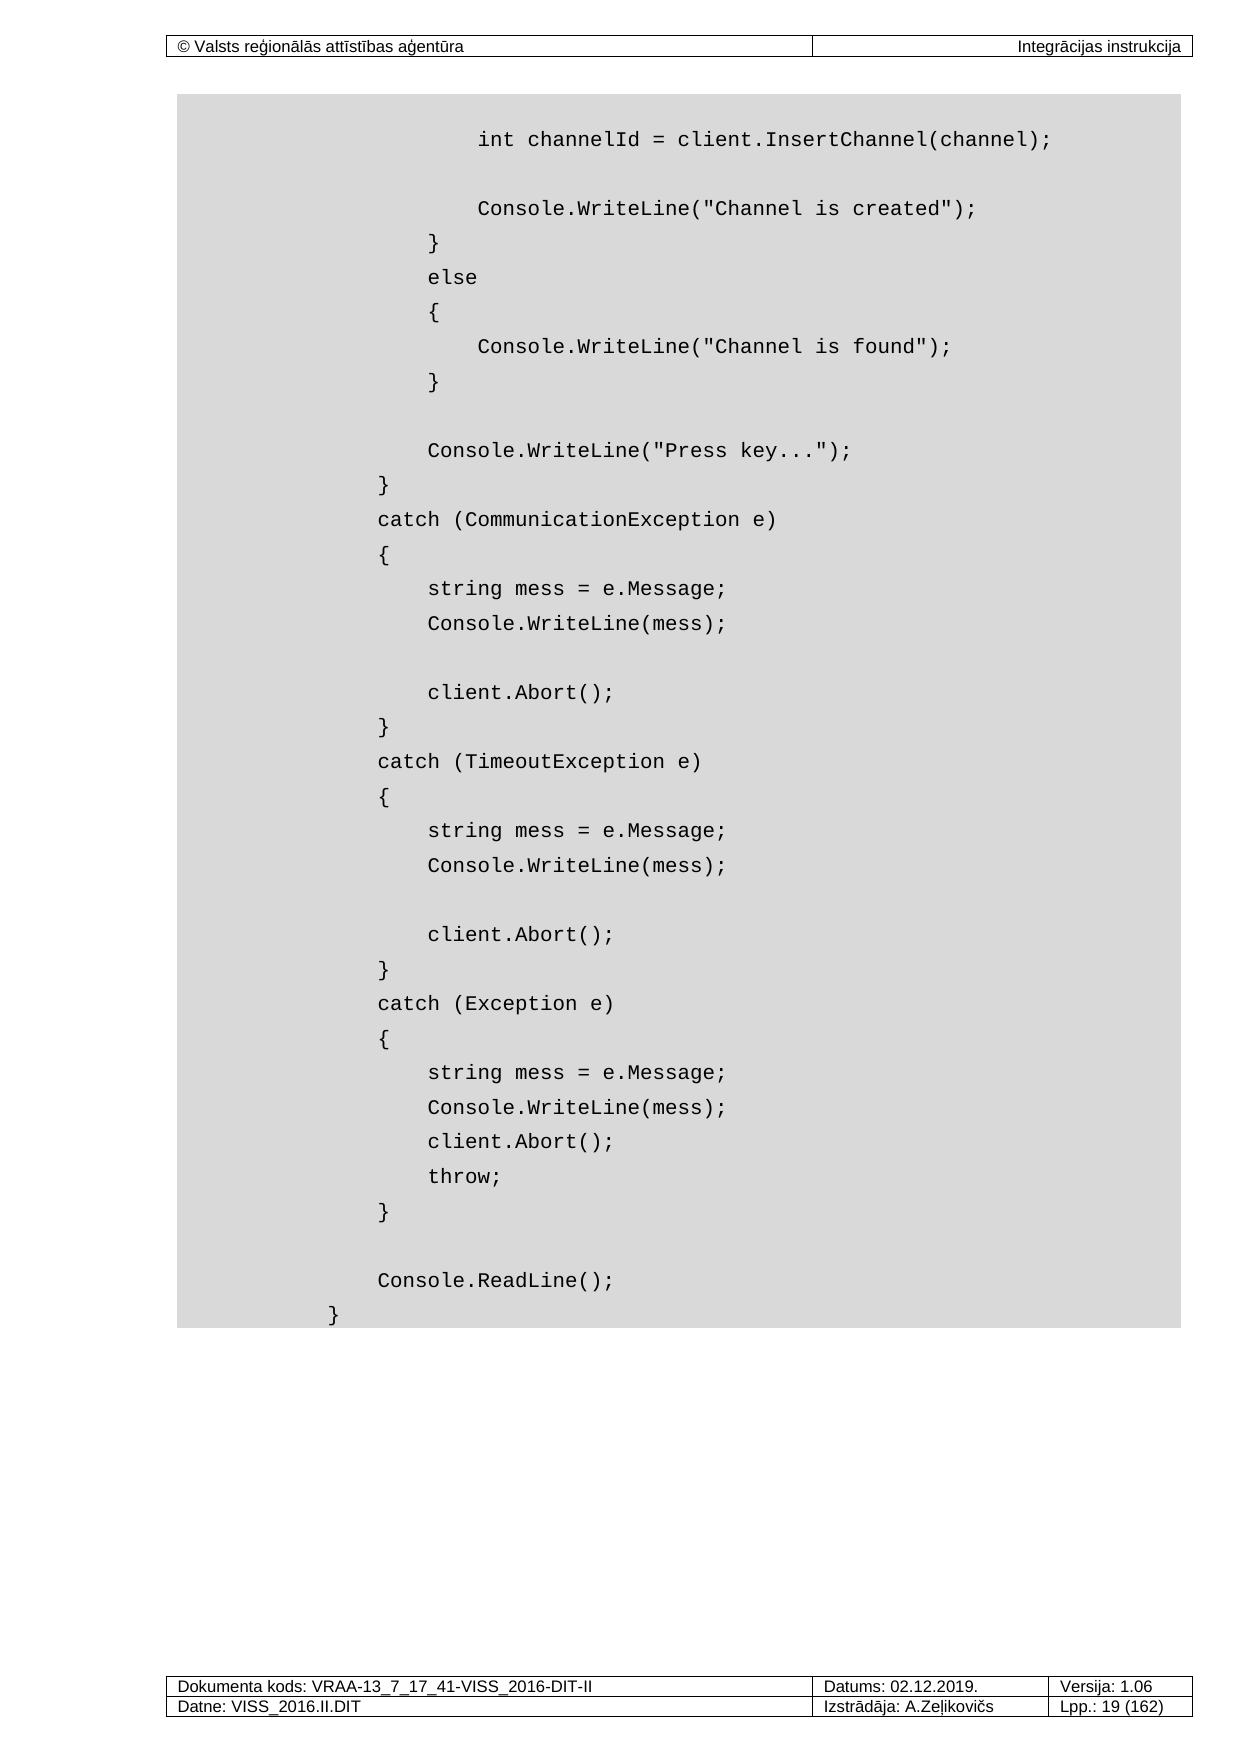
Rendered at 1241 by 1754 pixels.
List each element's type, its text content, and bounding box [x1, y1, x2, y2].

text } [177, 474, 1181, 498]
text Console.ReadLine(); [177, 1270, 1181, 1293]
text catch (CommunicationException e) [177, 509, 1181, 533]
text client.Abort(); [177, 1131, 1181, 1155]
text { [177, 543, 1181, 567]
text } [177, 1201, 1181, 1224]
text string mess = e.Message; [177, 820, 1181, 844]
text } [177, 958, 1181, 982]
text throw; [177, 1166, 1181, 1190]
text string mess = e.Message; [177, 1062, 1181, 1086]
text } [177, 371, 1181, 394]
text else [177, 267, 1181, 291]
text } [177, 1304, 1181, 1328]
text Console.WriteLine("Channel is found"); [177, 336, 1181, 360]
text Console.WriteLine(mess); [177, 855, 1181, 878]
text { [177, 301, 1181, 325]
text Console.WriteLine(mess); [177, 613, 1181, 636]
text Console.WriteLine("Press key..."); [177, 440, 1181, 463]
text Console.WriteLine(mess); [177, 1097, 1181, 1121]
text { [177, 786, 1181, 809]
text catch (Exception e) [177, 993, 1181, 1017]
text string mess = e.Message; [177, 578, 1181, 602]
text Console.WriteLine("Channel is created"); [177, 198, 1181, 221]
text client.Abort(); [177, 924, 1181, 948]
text catch (TimeoutException e) [177, 751, 1181, 775]
text client.Abort(); [177, 682, 1181, 706]
text { [177, 1028, 1181, 1051]
text } [177, 232, 1181, 256]
text int channelId = client.InsertChannel(channel); [177, 128, 1181, 152]
text } [177, 716, 1181, 740]
